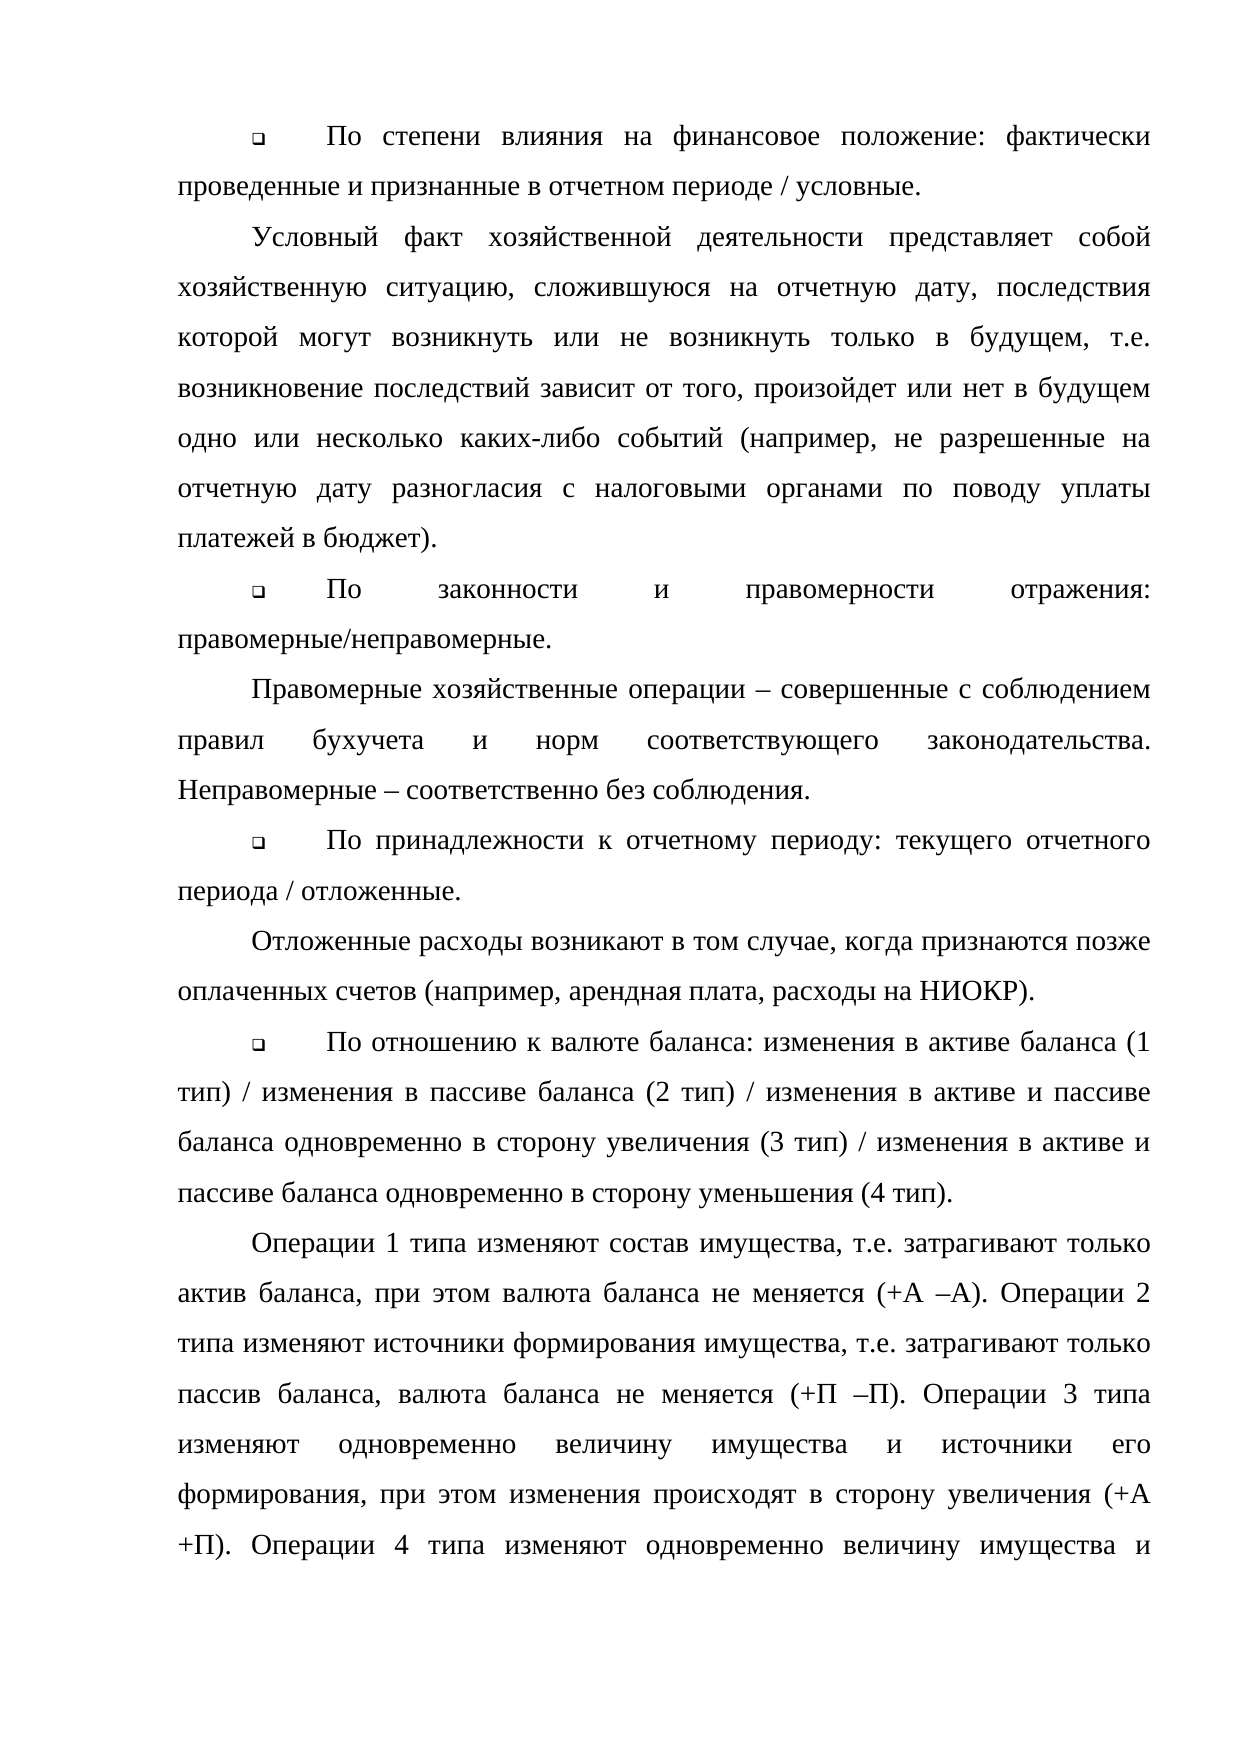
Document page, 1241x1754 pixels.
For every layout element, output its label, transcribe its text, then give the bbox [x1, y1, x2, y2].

text Отложенные расходы возникают в том случае, когда признаются позже оплаченных счетов (например, арендная плата, расходы на НИОКР). [177, 923, 1152, 1007]
list По отношению к валюте баланса: изменения в активе баланса (1 тип) / изменения в пассиве баланса (2 тип) / изменения в активе и пассиве баланса одновременно в сторону увеличения (3 тип) / изменения в активе и пассиве баланса одновременно в сторону уменьшения (4 тип). [177, 1024, 1152, 1208]
text Правомерные хозяйственные операции – совершенные с соблюдением правил бухучета и норм соответствующего законодательства. Неправомерные – соответственно без соблюдения. [177, 672, 1152, 806]
list По законности и правомерности отражения: правомерные/неправомерные. [177, 571, 1152, 655]
list По принадлежности к отчетному периоду: текущего отчетного периода / отложенные. [177, 822, 1152, 906]
text Условный факт хозяйственной деятельности представляет собой хозяйственную ситуацию, сложившуюся на отчетную дату, последствия которой могут возникнуть или не возникнуть только в будущем, т.е. возникновение последствий зависит от того, произойдет или нет в будущем одно или несколько каких-либо событий (например, не разрешенные на отчетную дату разногласия с налоговыми органами по поводу уплаты платежей в бюджет). [177, 219, 1152, 554]
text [177, 1225, 1152, 1560]
list По степени влияния на финансовое положение: фактически проведенные и признанные в отчетном периоде / условные. [177, 118, 1152, 202]
